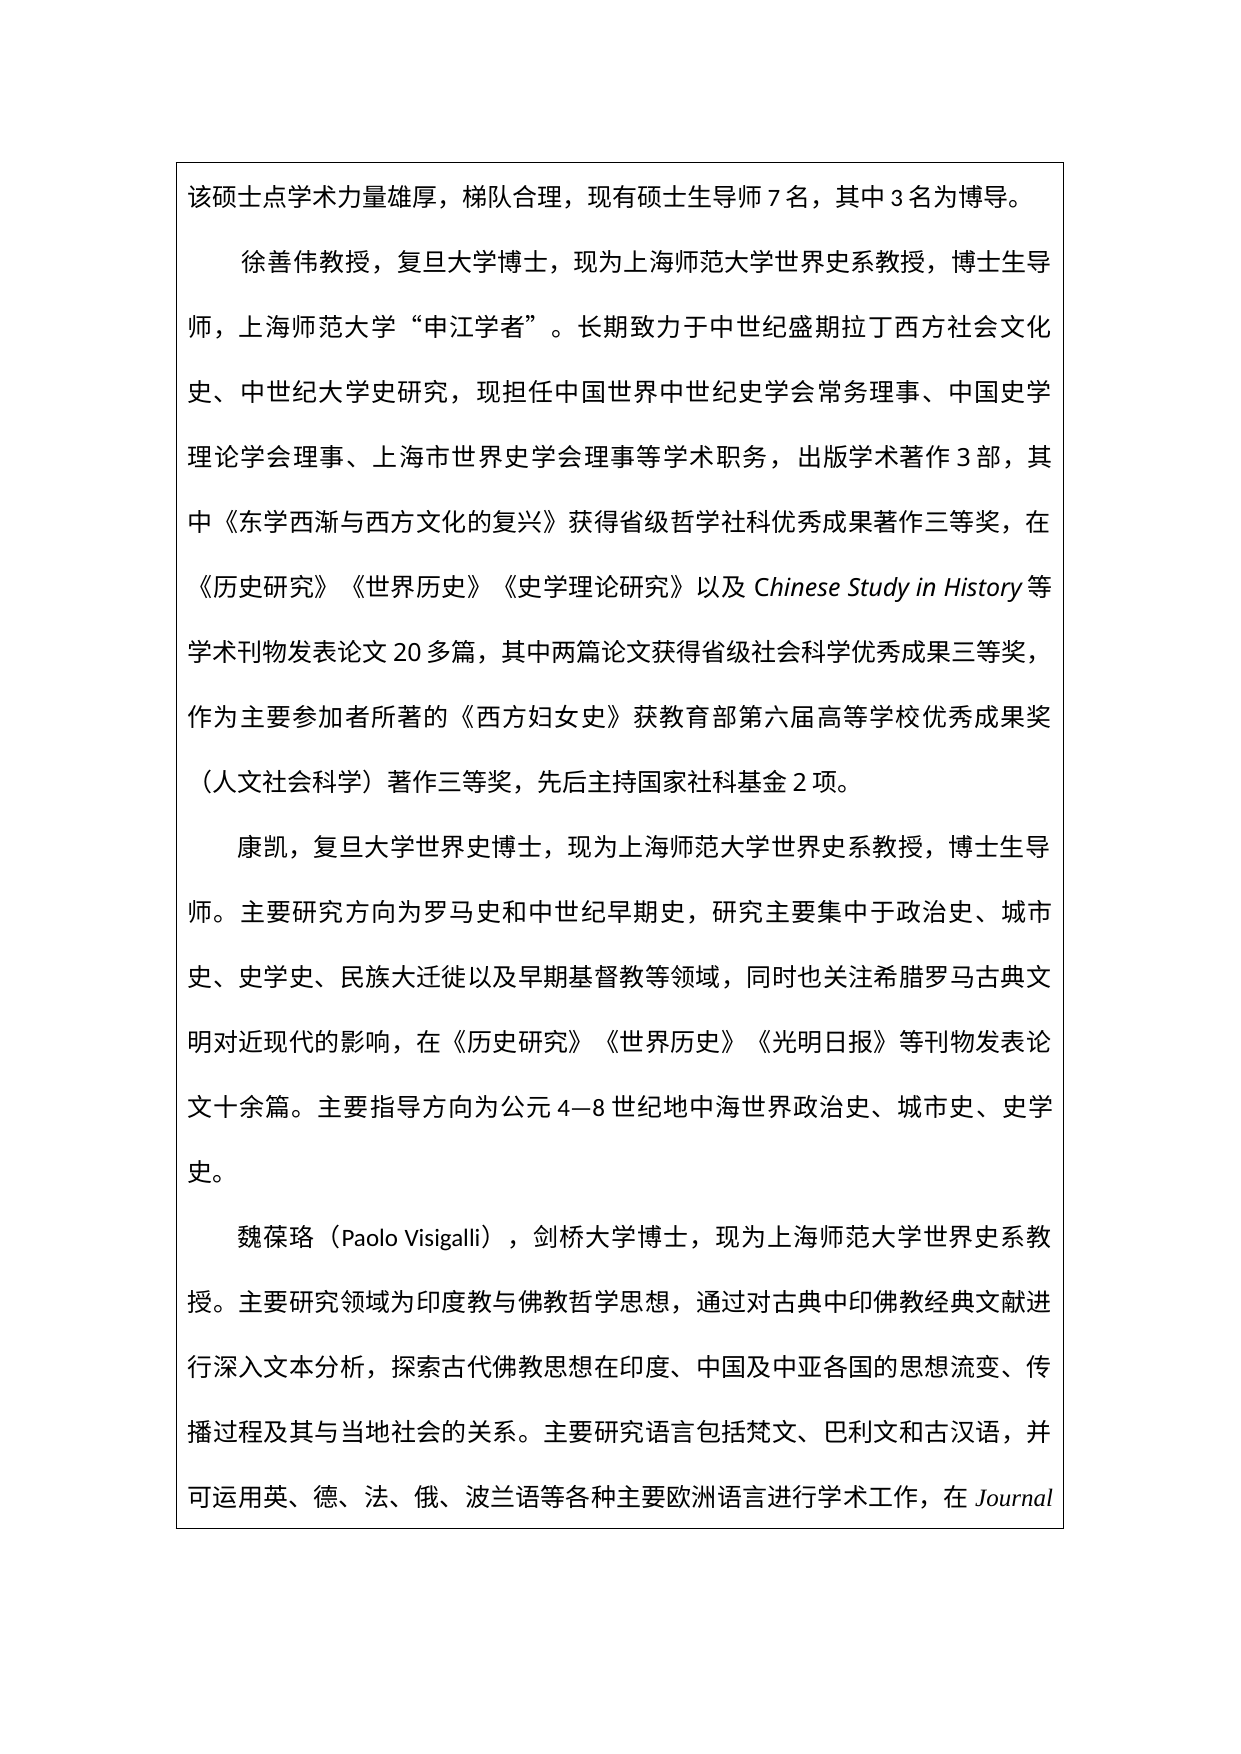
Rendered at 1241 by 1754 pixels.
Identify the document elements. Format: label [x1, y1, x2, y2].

table_cell [177, 163, 1063, 1528]
